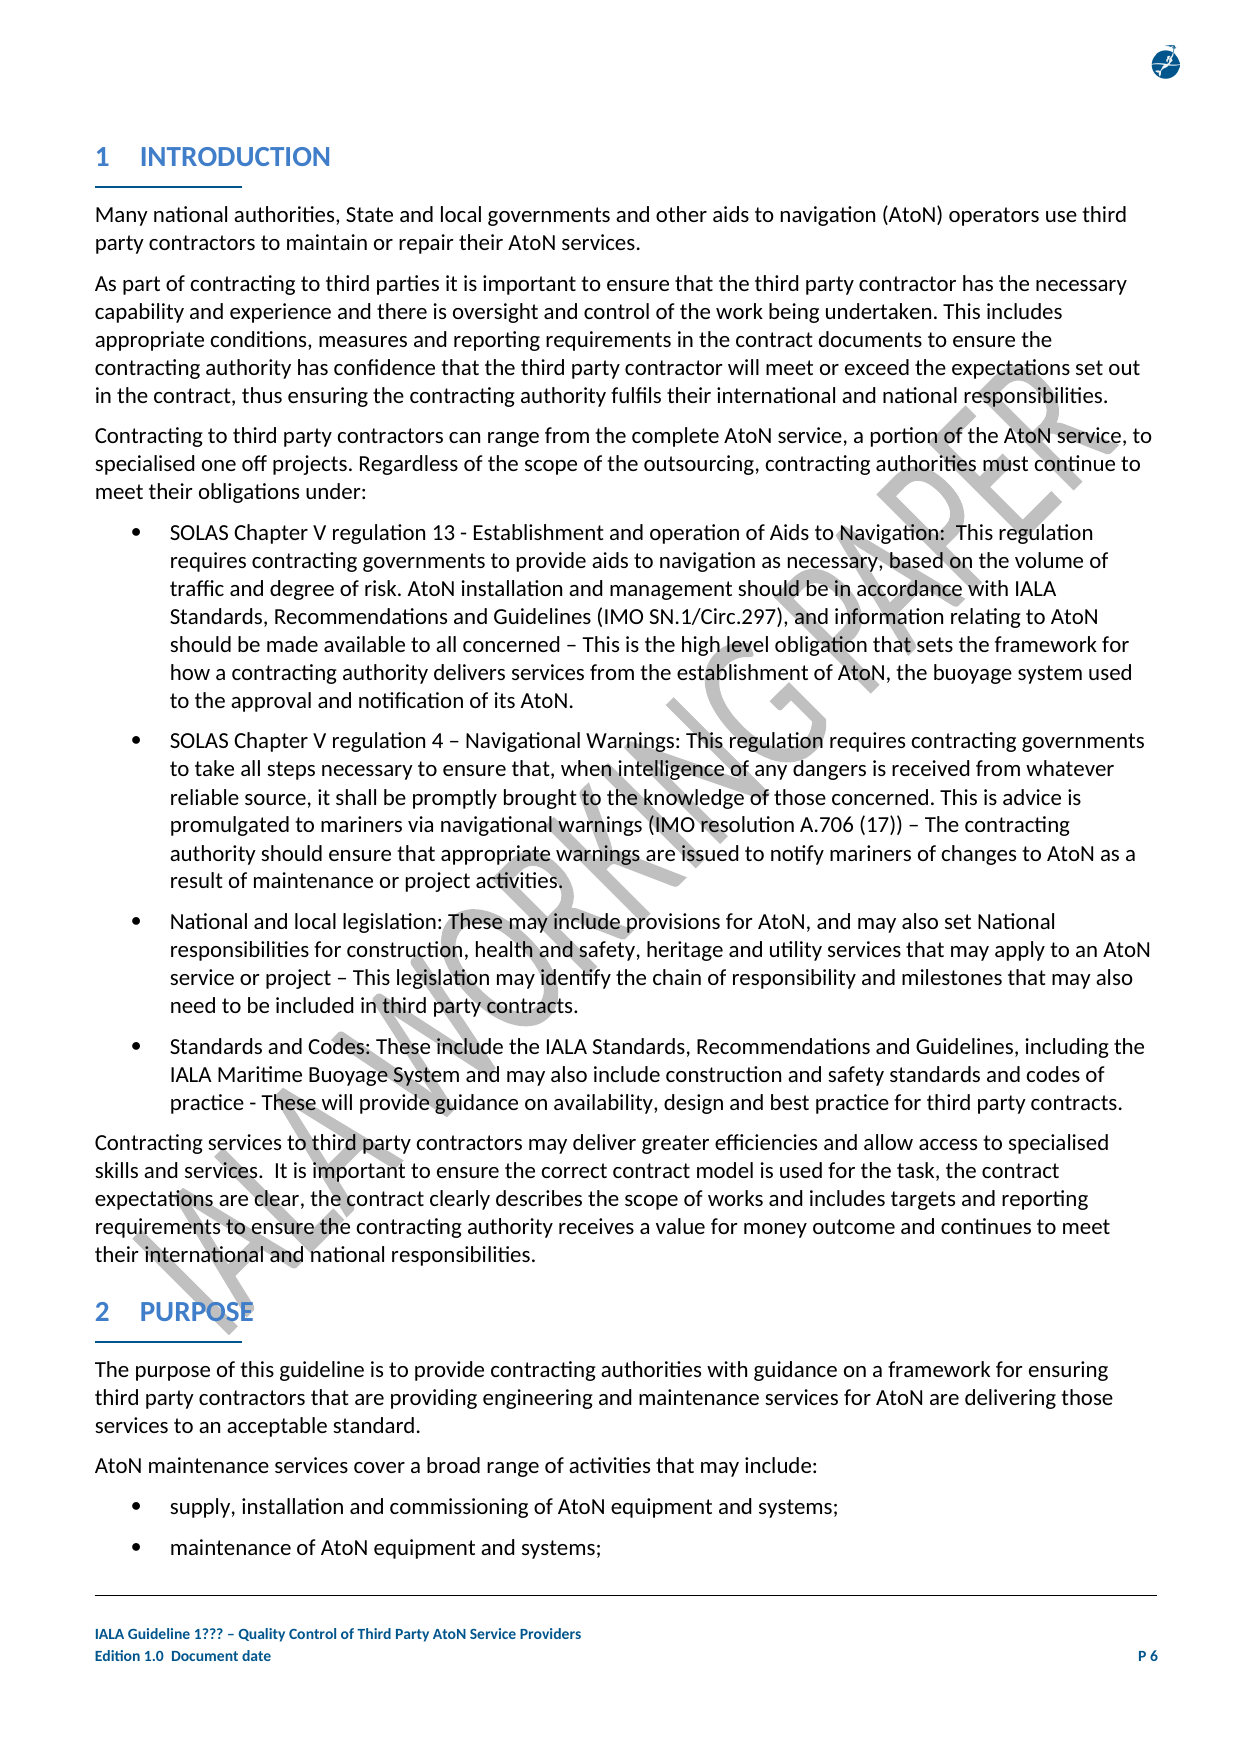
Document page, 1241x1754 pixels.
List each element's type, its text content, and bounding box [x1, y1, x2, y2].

subtitle PURPOSE [94, 1293, 1157, 1329]
list maintenance of AtoN equipment and systems; [132, 1533, 1157, 1561]
text AtoN maintenance services cover a broad range of activities that may include: [94, 1452, 1157, 1480]
list SOLAS Chapter V regulation 13 - Establishment and operation of Aids to Navigation: This regulation requires contracting governments to provide aids to navigation as necessary, based on the volume of traffic and degree of risk. AtoN installation and management should be in accordance with IALA Standards, Recommendations and Guidelines (IMO SN.1/Circ.297), and information relating to AtoN should be made available to all concerned – This is the high level obligation that sets the framework for how a contracting authority delivers services from the establishment of AtoN, the buoyage system used to the approval and notification of its AtoN. [132, 518, 1157, 714]
text Many national authorities, State and local governments and other aids to navigation (AtoN) operators use third party contractors to maintain or repair their AtoN services. [94, 200, 1157, 256]
list Standards and Codes: These include the IALA Standards, Recommendations and Guidelines, including the IALA Maritime Buoyage System and may also include construction and safety standards and codes of practice - These will provide guidance on availability, design and best practice for third party contracts. [132, 1032, 1157, 1116]
text Contracting services to third party contractors may deliver greater efficiencies and allow access to specialised skills and services. It is important to ensure the correct contract model is used for the task, the contract expectations are clear, the contract clearly describes the scope of works and includes targets and reporting requirements to ensure the contracting authority receives a value for money outcome and continues to meet their international and national responsibilities. [94, 1128, 1157, 1268]
list National and local legislation: These may include provisions for AtoN, and may also set National responsibilities for construction, health and safety, heritage and utility services that may apply to an AtoN service or project – This legislation may identify the chain of responsibility and milestones that may also need to be included in third party contracts. [132, 907, 1157, 1019]
picture [1120, 0, 1239, 114]
text The purpose of this guideline is to provide contracting authorities with guidance on a framework for ensuring third party contractors that are providing engineering and maintenance services for AtoN are delivering those services to an acceptable standard. [94, 1355, 1157, 1439]
list SOLAS Chapter V regulation 4 – Navigational Warnings: This regulation requires contracting governments to take all steps necessary to ensure that, when intelligence of any dangers is received from whatever reliable source, it shall be promptly brought to the knowledge of those concerned. This is advice is promulgated to mariners via navigational warnings (IMO resolution A.706 (17)) – The contracting authority should ensure that appropriate warnings are issued to notify mariners of changes to AtoN as a result of maintenance or project activities. [132, 727, 1157, 895]
text Contracting to third party contractors can range from the complete AtoN service, a portion of the AtoN service, to specialised one off projects. Regardless of the scope of the outsourcing, contracting authorities must continue to meet their obligations under: [94, 421, 1157, 505]
text As part of contracting to third parties it is important to ensure that the third party contractor has the necessary capability and experience and there is oversight and control of the work being undertaken. This includes appropriate conditions, measures and reporting requirements in the contract documents to ensure the contracting authority has confidence that the third party contractor will meet or exceed the expectations set out in the contract, thus ensuring the contracting authority fulfils their international and national responsibilities. [94, 269, 1157, 409]
subtitle INTRODUCTION [94, 138, 1157, 174]
list supply, installation and commissioning of AtoN equipment and systems; [132, 1492, 1157, 1520]
